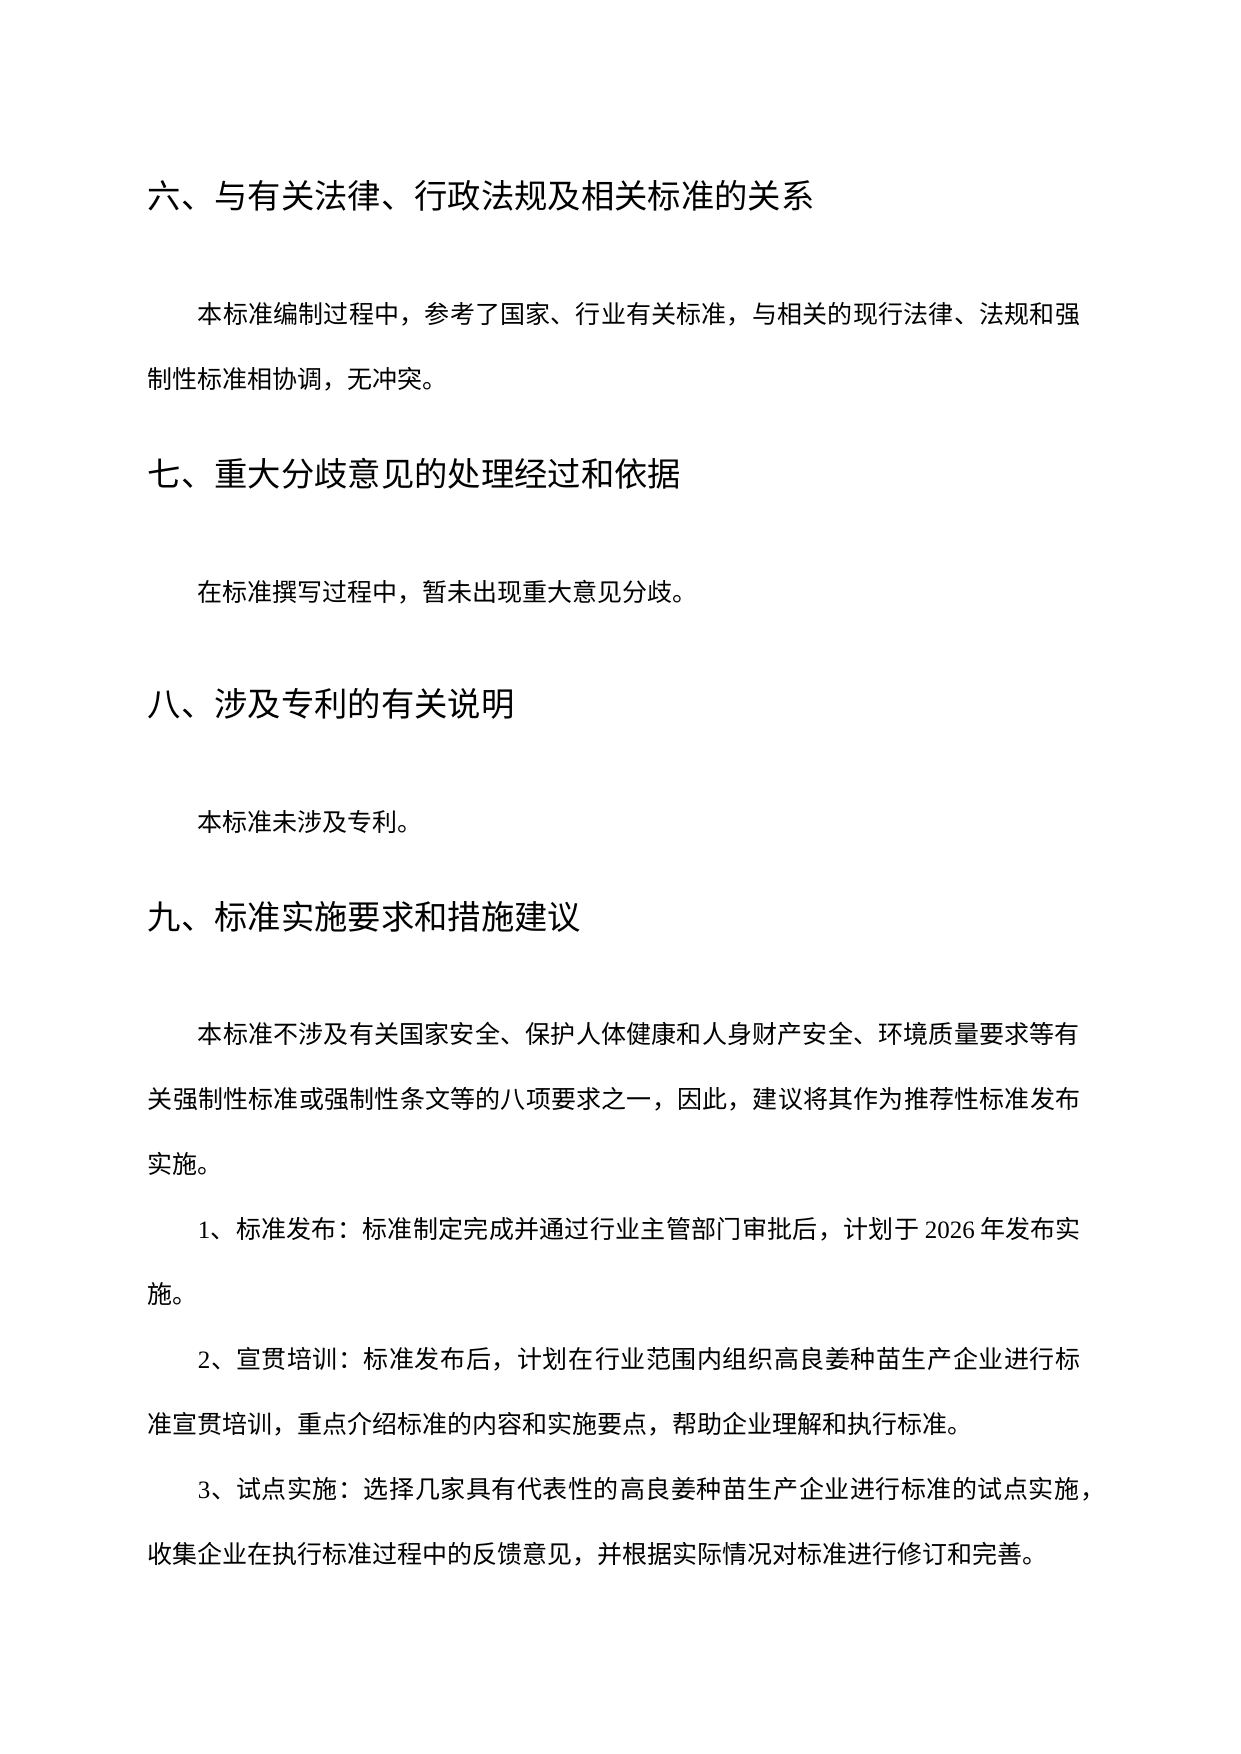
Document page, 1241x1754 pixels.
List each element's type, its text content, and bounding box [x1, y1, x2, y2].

text 2、宣贯培训：标准发布后，计划在行业范围内组织高良姜种苗生产企业进行标准宣贯培训，重点介绍标准的内容和实施要点，帮助企业理解和执行标准。 [148, 1326, 1081, 1456]
text 本标准不涉及有关国家安全、保护人体健康和人身财产安全、环境质量要求等有关强制性标准或强制性条文等的八项要求之一，因此，建议将其作为推荐性标准发布实施。 [148, 1001, 1081, 1196]
text 本标准编制过程中，参考了国家、行业有关标准，与相关的现行法律、法规和强制性标准相协调，无冲突。 [148, 280, 1081, 410]
text 九、标准实施要求和措施建议 [148, 882, 1081, 947]
text 七、重大分歧意见的处理经过和依据 [148, 439, 1081, 504]
text 八、涉及专利的有关说明 [148, 670, 1081, 735]
text 在标准撰写过程中，暂未出现重大意见分歧。 [148, 558, 1081, 623]
text 六、与有关法律、行政法规及相关标准的关系 [148, 162, 1081, 227]
text 1、标准发布：标准制定完成并通过行业主管部门审批后，计划于2026年发布实施。 [148, 1196, 1081, 1326]
text 本标准未涉及专利。 [148, 788, 1081, 853]
text 3、试点实施：选择几家具有代表性的高良姜种苗生产企业进行标准的试点实施，收集企业在执行标准过程中的反馈意见，并根据实际情况对标准进行修订和完善。 [148, 1456, 1081, 1586]
